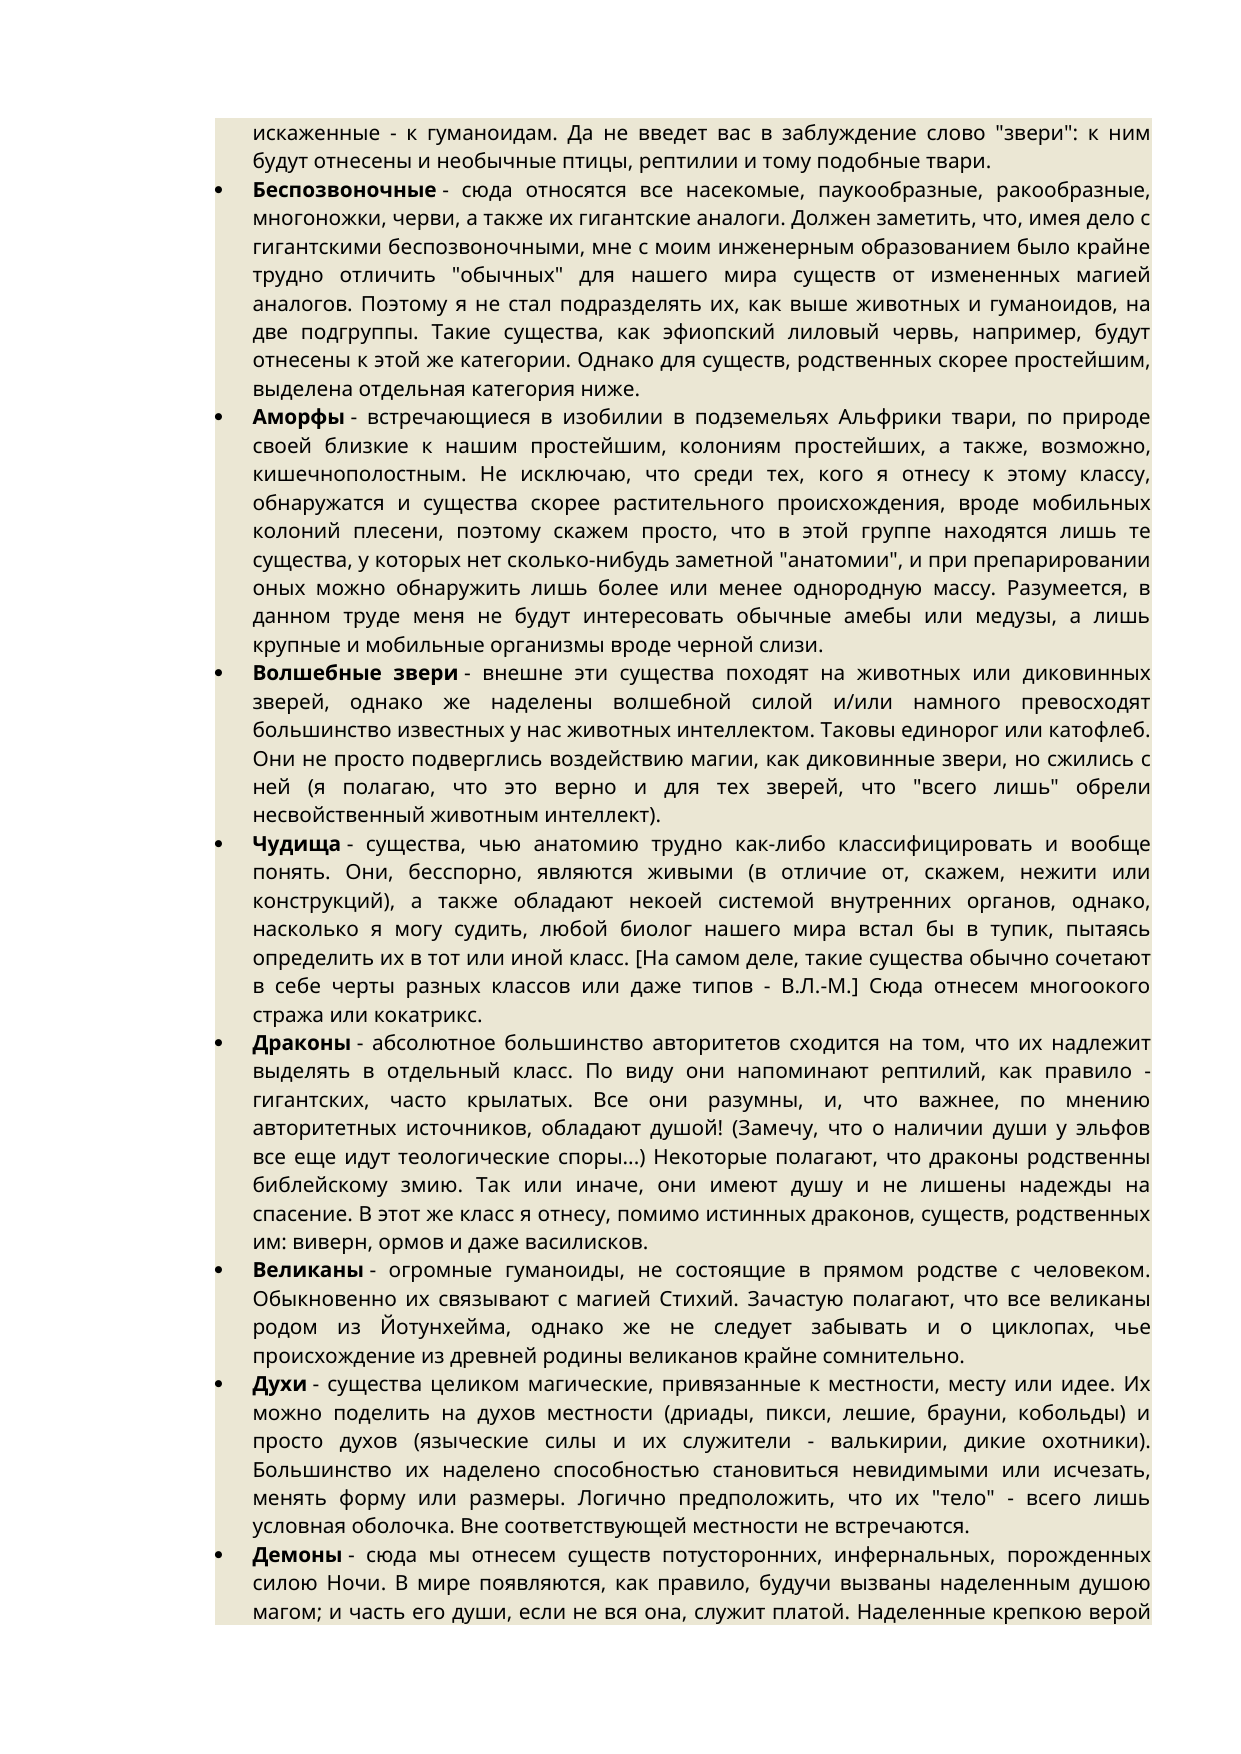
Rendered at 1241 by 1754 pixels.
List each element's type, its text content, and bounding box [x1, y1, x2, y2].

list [215, 1540, 1152, 1625]
list Чудища - существа, чью анатомию трудно как-либо классифицировать и вообще понять. Они, бесспорно, являются живыми (в отличие от, скажем, нежити или конструкций), а также обладают некоей системой внутренних органов, однако, насколько я могу судить, любой биолог нашего мира встал бы в тупик, пытаясь определить их в тот или иной класс. [На самом деле, такие существа обычно сочетают в себе черты разных классов или даже типов - В.Л.-М.] Сюда отнесем многоокого стража или кокатрикс. [215, 829, 1152, 1028]
list Драконы - абсолютное большинство авторитетов сходится на том, что их надлежит выделять в отдельный класс. По виду они напоминают рептилий, как правило - гигантских, часто крылатых. Все они разумны, и, что важнее, по мнению авторитетных источников, обладают душой! (Замечу, что о наличии души у эльфов все еще идут теологические споры...) Некоторые полагают, что драконы родственны библейскому змию. Так или иначе, они имеют душу и не лишены надежды на спасение. В этот же класс я отнесу, помимо истинных драконов, существ, родственных им: виверн, ормов и даже василисков. [215, 1028, 1152, 1256]
list Волшебные звери - внешне эти существа походят на животных или диковинных зверей, однако же наделены волшебной силой и/или намного превосходят большинство известных у нас животных интеллектом. Таковы единорог или катофлеб. Они не просто подверглись воздействию магии, как диковинные звери, но сжились с ней (я полагаю, что это верно и для тех зверей, что "всего лишь" обрели несвойственный животным интеллект). [215, 658, 1152, 829]
list Великаны - огромные гуманоиды, не состоящие в прямом родстве с человеком. Обыкновенно их связывают с магией Стихий. Зачастую полагают, что все великаны родом из Йотунхейма, однако же не следует забывать и о циклопах, чье происхождение из древней родины великанов крайне сомнительно. [215, 1256, 1152, 1369]
list Духи - существа целиком магические, привязанные к местности, месту или идее. Их можно поделить на духов местности (дриады, пикси, лешие, брауни, кобольды) и просто духов (языческие силы и их служители - валькирии, дикие охотники). Большинство их наделено способностью становиться невидимыми или исчезать, менять форму или размеры. Логично предположить, что их "тело" - всего лишь условная оболочка. Вне соответствующей местности не встречаются. [215, 1369, 1152, 1540]
list Беспозвоночные - сюда относятся все насекомые, паукообразные, ракообразные, многоножки, черви, а также их гигантские аналоги. Должен заметить, что, имея дело с гигантскими беспозвоночными, мне с моим инженерным образованием было крайне трудно отличить "обычных" для нашего мира существ от измененных магией аналогов. Поэтому я не стал подразделять их, как выше животных и гуманоидов, на две подгруппы. Такие существа, как эфиопский лиловый червь, например, будут отнесены к этой же категории. Однако для существ, родственных скорее простейшим, выделена отдельная категория ниже. [215, 175, 1152, 402]
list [215, 118, 1152, 175]
list Аморфы - встречающиеся в изобилии в подземельях Альфрики твари, по природе своей близкие к нашим простейшим, колониям простейших, а также, возможно, кишечнополостным. Не исключаю, что среди тех, кого я отнесу к этому классу, обнаружатся и существа скорее растительного происхождения, вроде мобильных колоний плесени, поэтому скажем просто, что в этой группе находятся лишь те существа, у которых нет сколько-нибудь заметной "анатомии", и при препарировании оных можно обнаружить лишь более или менее однородную массу. Разумеется, в данном труде меня не будут интересовать обычные амебы или медузы, а лишь крупные и мобильные организмы вроде черной слизи. [215, 402, 1152, 658]
